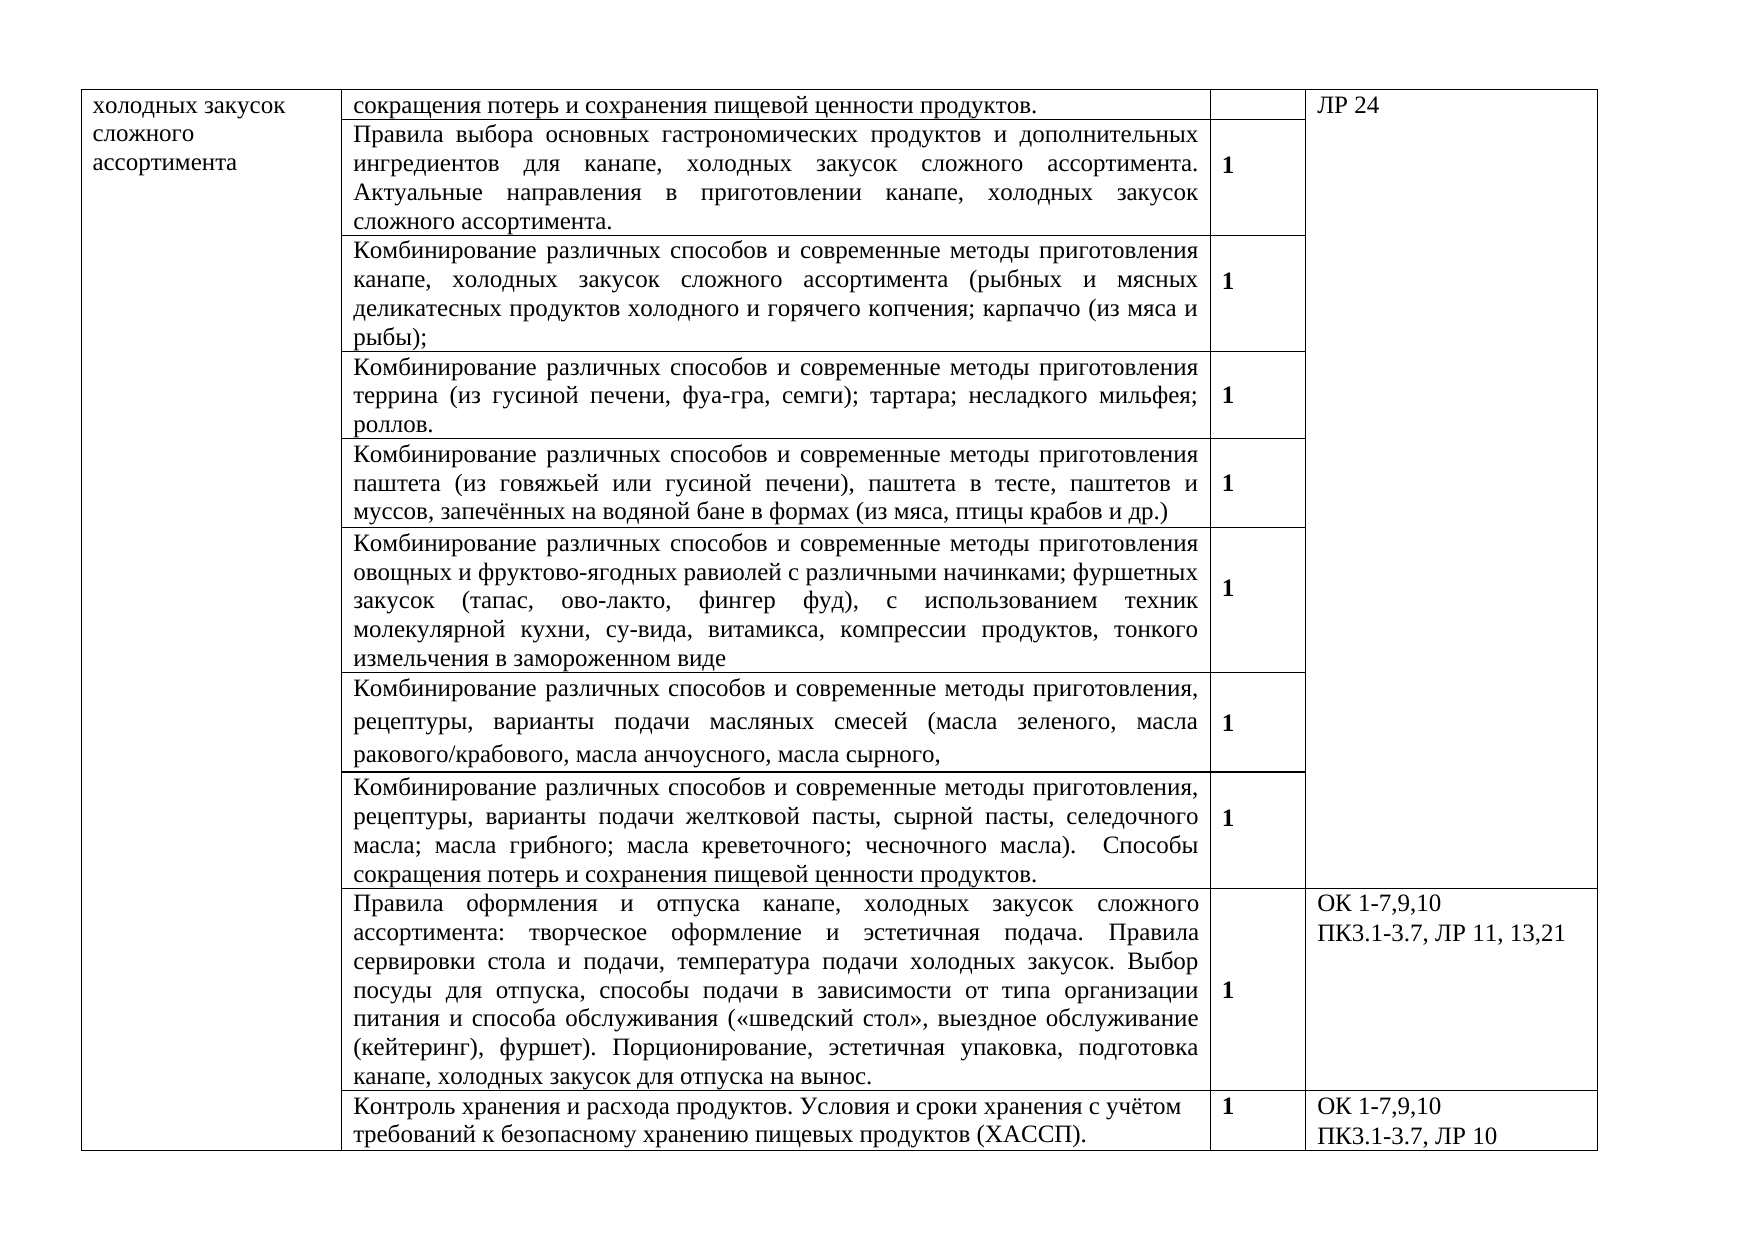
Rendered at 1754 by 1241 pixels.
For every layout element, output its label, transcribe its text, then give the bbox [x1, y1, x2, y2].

table_cell 1 [1211, 439, 1305, 527]
table_cell Правила оформления и отпуска канапе, холодных закусок сложного ассортимента: творческое оформление и эстетичная подача. Правила сервировки стола и подачи, температура подачи холодных закусок. Выбор посуды для отпуска, способы подачи в зависимости от типа организации питания и способа обслуживания («шведский стол», выездное обслуживание (кейтеринг), фуршет). Порционирование, эстетичная упаковка, подготовка канапе, холодных закусок для отпуска на вынос. [342, 889, 1210, 1090]
table_cell 1 [1211, 1091, 1305, 1149]
table_cell 1 [1211, 889, 1305, 1090]
table_cell Комбинирование различных способов и современные методы приготовления овощных и фруктово-ягодных равиолей с различными начинками; фуршетных закусок (тапас, ово-лакто, фингер фуд), с использованием техник молекулярной кухни, су-вида, витамикса, компрессии продуктов, тонкого измельчения в замороженном виде [342, 528, 1210, 672]
table_cell 1 [1211, 352, 1305, 438]
table_cell Комбинирование различных способов и современные методы приготовления, рецептуры, варианты подачи желтковой пасты, сырной пасты, селедочного масла; масла грибного; масла креветочного; чесночного масла). Способы сокращения потерь и сохранения пищевой ценности продуктов. [342, 773, 1210, 887]
table_cell Контроль хранения и расхода продуктов. Условия и сроки хранения с учётом требований к безопасному хранению пищевых продуктов (ХАССП). [342, 1091, 1210, 1149]
table_cell 1 [1211, 90, 1305, 118]
table_cell 1 [1211, 673, 1305, 771]
table_cell ОК 1-7,9,10 ПК3.1-3.7, ЛР 10 [1306, 1091, 1597, 1149]
table_cell 1 [1211, 773, 1305, 887]
table_cell Комбинирование различных способов и современные методы приготовления паштета (из говяжьей или гусиной печени), паштета в тесте, паштетов и муссов, запечённых на водяной бане в формах (из мяса, птицы крабов и др.) [342, 439, 1210, 527]
table_cell Комбинирование различных способов и современные методы приготовления, рецептуры, варианты подачи масляных смесей (масла зеленого, масла ракового/крабового, масла анчоусного, масла сырного, [342, 673, 1210, 771]
table_cell ОК 1-7,9,10 ПК3.1-3.7, ЛР 11, 13,21 [1306, 889, 1597, 1090]
table_cell 1 [1211, 120, 1305, 234]
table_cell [342, 90, 1210, 118]
table_cell 1 [1211, 528, 1305, 672]
table_cell Правила выбора основных гастрономических продуктов и дополнительных ингредиентов для канапе, холодных закусок сложного ассортимента. Актуальные направления в приготовлении канапе, холодных закусок сложного ассортимента. [342, 120, 1210, 234]
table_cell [1306, 90, 1597, 887]
table_cell Комбинирование различных способов и современные методы приготовления канапе, холодных закусок сложного ассортимента (рыбных и мясных деликатесных продуктов холодного и горячего копчения; карпаччо (из мяса и рыбы); [342, 236, 1210, 351]
table_cell Комбинирование различных способов и современные методы приготовления террина (из гусиной печени, фуа-гра, семги); тартара; несладкого мильфея; роллов. [342, 352, 1210, 438]
table_cell 1 [1211, 236, 1305, 351]
